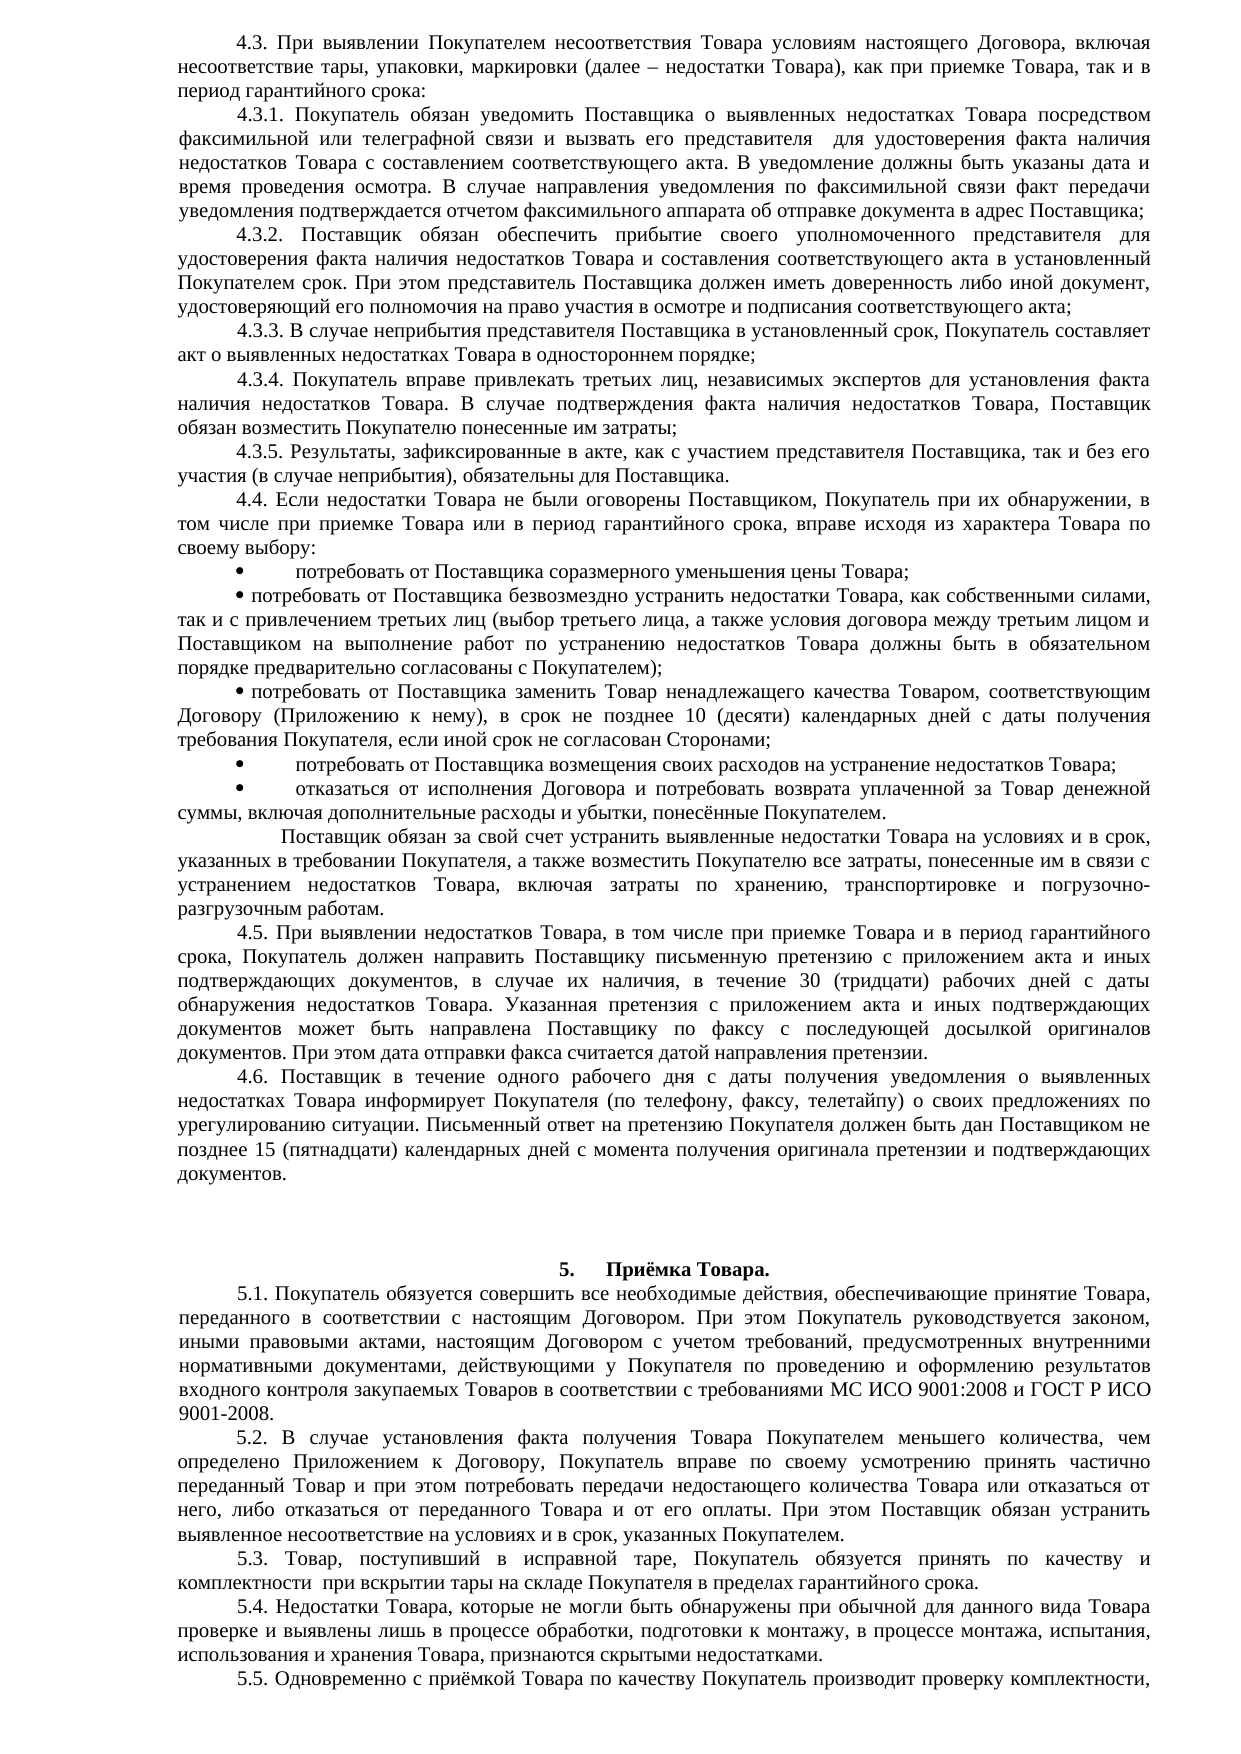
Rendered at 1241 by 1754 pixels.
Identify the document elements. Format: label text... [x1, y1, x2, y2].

text 5. Приёмка Товара. [177, 1257, 1152, 1281]
text 5.2. В случае установления факта получения Товара Покупателем меньшего количества, чем определено Приложением к Договору, Покупатель вправе по своему усмотрению принять частично переданный Товар и при этом потребовать передачи недостающего количества Товара или отказаться от него, либо отказаться от переданного Товара и от его оплаты. При этом Поставщик обязан устранить выявленное несоответствие на условиях и в срок, указанных Покупателем. [177, 1425, 1152, 1546]
text 4.3. При выявлении Покупателем несоответствия Товара условиям настоящего Договора, включая несоответствие тары, упаковки, маркировки (далее – недостатки Товара), как при приемке Товара, так и в период гарантийного срока: [177, 29, 1152, 102]
text 4.3.5. Результаты, зафиксированные в акте, как с участием представителя Поставщика, так и без его участия (в случае неприбытия), обязательны для Поставщика. [177, 439, 1152, 487]
text 5.3. Товар, поступивший в исправной таре, Покупатель обязуется принять по качеству и комплектности при вскрытии тары на складе Покупателя в пределах гарантийного срока. [177, 1546, 1152, 1594]
list потребовать от Поставщика соразмерного уменьшения цены Товара; [177, 559, 1152, 583]
text 4.3.3. В случае неприбытия представителя Поставщика в установленный срок, Покупатель составляет акт о выявленных недостатках Товара в одностороннем порядке; [177, 318, 1152, 366]
text 5.1. Покупатель обязуется совершить все необходимые действия, обеспечивающие принятие Товара, переданного в соответствии с настоящим Договором. При этом Покупатель руководствуется законом, иными правовыми актами, настоящим Договором с учетом требований, предусмотренных внутренними нормативными документами, действующими у Покупателя по проведению и оформлению результатов входного контроля закупаемых Товаров в соответствии с требованиями МС ИСО 9001:2008 и ГОСТ Р ИСО 9001-2008. [179, 1281, 1152, 1425]
text 4.3.2. Поставщик обязан обеспечить прибытие своего уполномоченного представителя для удостоверения факта наличия недостатков Товара и составления соответствующего акта в установленный Покупателем срок. При этом представитель Поставщика должен иметь доверенность либо иной документ, удостоверяющий его полномочия на право участия в осмотре и подписания соответствующего акта; [177, 222, 1152, 318]
list отказаться от исполнения Договора и потребовать возврата уплаченной за Товар денежной суммы, включая дополнительные расходы и убытки, понесённые Покупателем. [177, 776, 1152, 824]
text 4.5. При выявлении недостатков Товара, в том числе при приемке Товара и в период гарантийного срока, Покупатель должен направить Поставщику письменную претензию с приложением акта и иных подтверждающих документов, в случае их наличия, в течение 30 (тридцати) рабочих дней с даты обнаружения недостатков Товара. Указанная претензия с приложением акта и иных подтверждающих документов может быть направлена Поставщику по факсу с последующей досылкой оригиналов документов. При этом дата отправки факса считается датой направления претензии. [177, 920, 1152, 1064]
list потребовать от Поставщика возмещения своих расходов на устранение недостатков Товара; [177, 751, 1152, 776]
text Поставщик обязан за свой счет устранить выявленные недостатки Товара на условиях и в срок, указанных в требовании Покупателя, а также возместить Покупателю все затраты, понесенные им в связи с устранением недостатков Товара, включая затраты по хранению, транспортировке и погрузочно-разгрузочным работам. [177, 824, 1152, 920]
text 5.4. Недостатки Товара, которые не могли быть обнаружены при обычной для данного вида Товара проверке и выявлены лишь в процессе обработки, подготовки к монтажу, в процессе монтажа, испытания, использования и хранения Товара, признаются скрытыми недостатками. [177, 1594, 1152, 1666]
text 4.6. Поставщик в течение одного рабочего дня с даты получения уведомления о выявленных недостатках Товара информирует Покупателя (по телефону, факсу, телетайпу) о своих предложениях по урегулированию ситуации. Письменный ответ на претензию Покупателя должен быть дан Поставщиком не позднее 15 (пятнадцати) календарных дней с момента получения оригинала претензии и подтверждающих документов. [177, 1064, 1152, 1184]
text 4.3.4. Покупатель вправе привлекать третьих лиц, независимых экспертов для установления факта наличия недостатков Товара. В случае подтверждения факта наличия недостатков Товара, Поставщик обязан возместить Покупателю понесенные им затраты; [177, 366, 1152, 439]
text 4.3.1. Покупатель обязан уведомить Поставщика о выявленных недостатках Товара посредством факсимильной или телеграфной связи и вызвать его представителя для удостоверения факта наличия недостатков Товара с составлением соответствующего акта. В уведомление должны быть указаны дата и время проведения осмотра. В случае направления уведомления по факсимильной связи факт передачи уведомления подтверждается отчетом факсимильного аппарата об отправке документа в адрес Поставщика; [179, 102, 1152, 222]
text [177, 1666, 1152, 1690]
text 4.4. Если недостатки Товара не были оговорены Поставщиком, Покупатель при их обнаружении, в том числе при приемке Товара или в период гарантийного срока, вправе исходя из характера Товара по своему выбору: [177, 487, 1152, 559]
list потребовать от Поставщика безвозмездно устранить недостатки Товара, как собственными силами, так и с привлечением третьих лиц (выбор третьего лица, а также условия договора между третьим лицом и Поставщиком на выполнение работ по устранению недостатков Товара должны быть в обязательном порядке предварительно согласованы с Покупателем); [177, 583, 1152, 679]
list потребовать от Поставщика заменить Товар ненадлежащего качества Товаром, соответствующим Договору (Приложению к нему), в срок не позднее 10 (десяти) календарных дней с даты получения требования Покупателя, если иной срок не согласован Сторонами; [177, 679, 1152, 751]
